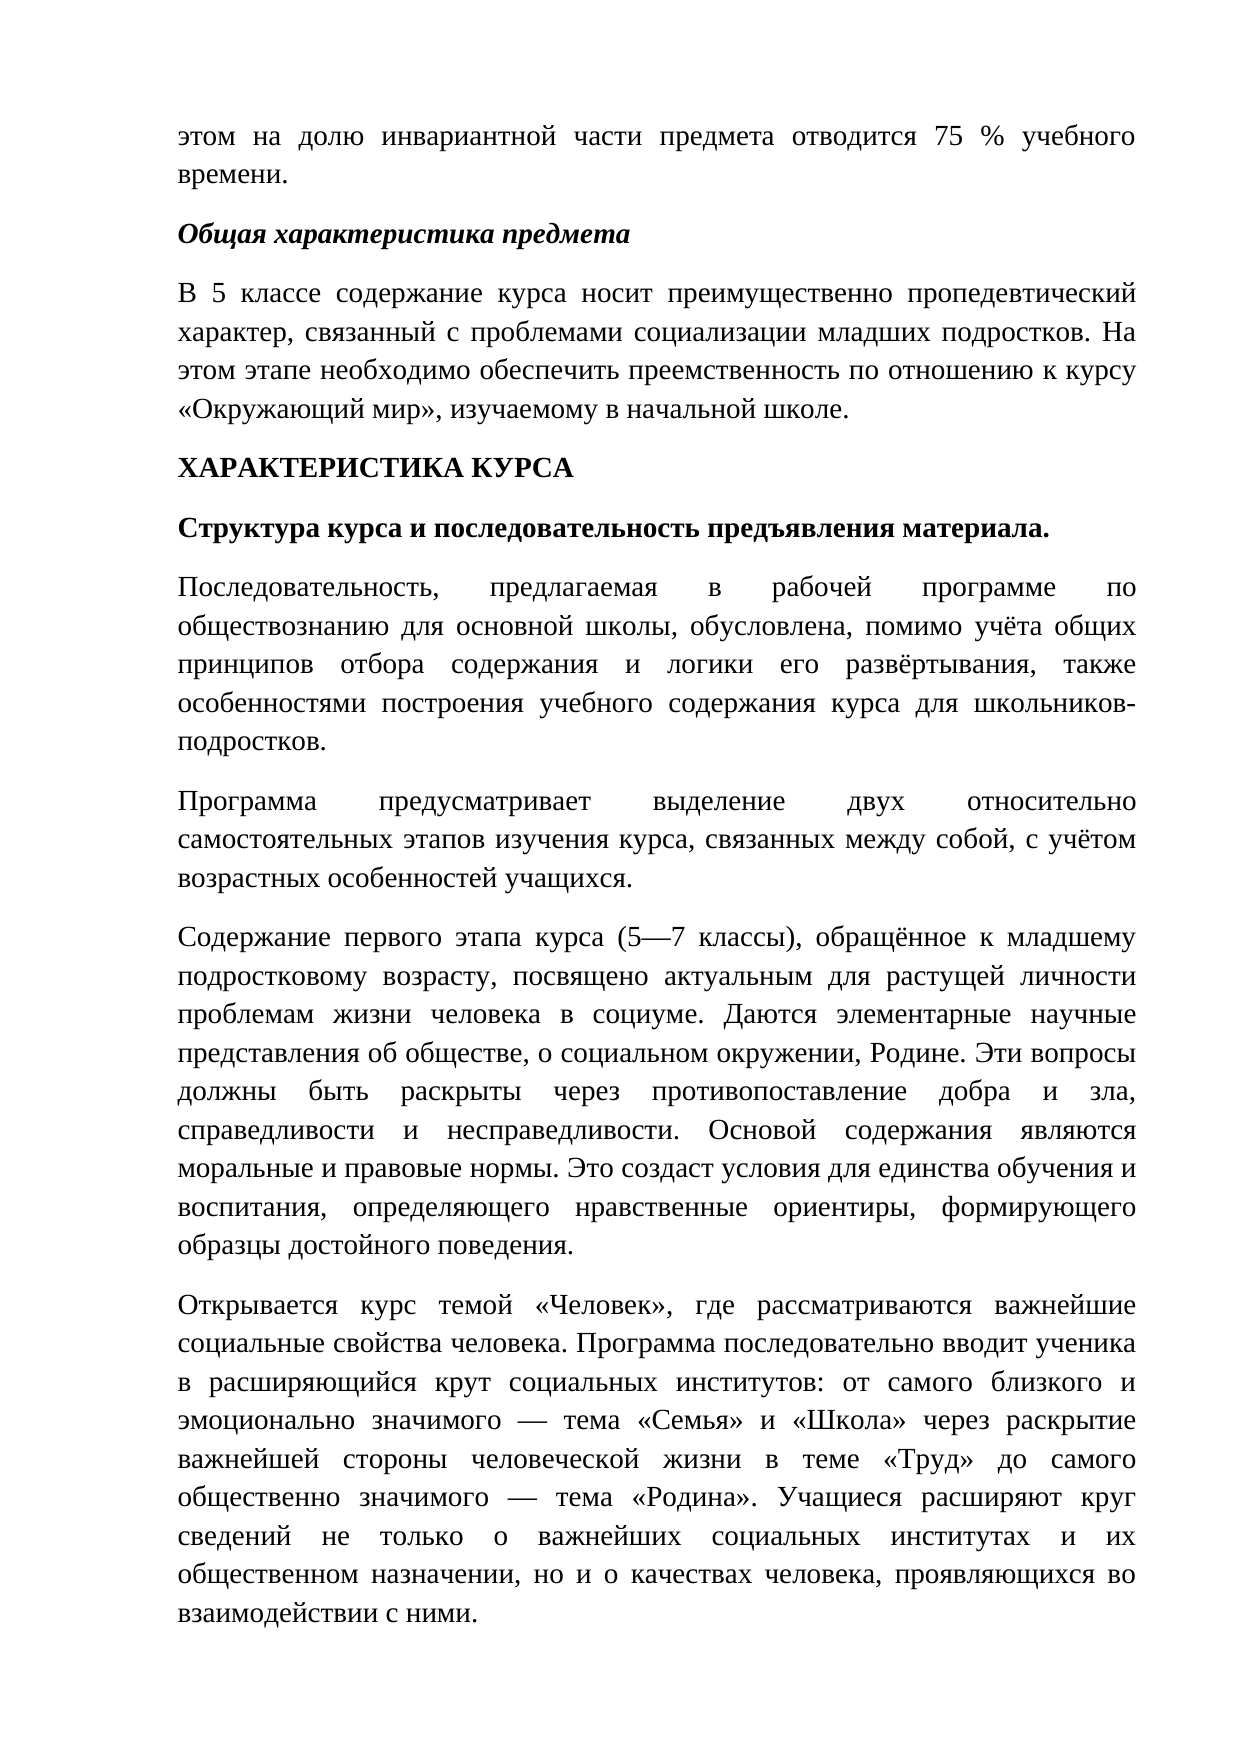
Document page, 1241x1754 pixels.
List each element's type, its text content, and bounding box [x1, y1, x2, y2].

text Структура курса и последовательность предъявления материала. [177, 510, 1137, 543]
text Содержание первого этапа курса (5—7 классы), обращённое к младшему подростковому возрасту, посвящено актуальным для растущей личности проблемам жизни человека в социуме. Даются элементарные научные представления об обществе, о социальном окружении, Родине. Эти вопросы должны быть раскрыты через противопоставление добра и зла, справедливости и несправедливости. Основой содержания являются моральные и правовые нормы. Это создаст условия для единства обучения и воспитания, определяющего нравственные ориентиры, формирующего образцы достойного поведения. [177, 919, 1137, 1261]
text Открывается курс темой «Человек», где рассматриваются важнейшие социальные свойства человека. Программа последовательно вводит ученика в расширяющийся крут социальных институтов: от самого близкого и эмоционально значимого — тема «Семья» и «Школа» через раскрытие важнейшей стороны человеческой жизни в теме «Труд» до самого общественно значимого — тема «Родина». Учащиеся расширяют круг сведений не только о важнейших социальных институтах и их общественном назначении, но и о качествах человека, проявляющихся во взаимодействии с ними. [177, 1287, 1137, 1629]
text ХАРАКТЕРИСТИКА КУРСА [177, 450, 1137, 484]
text Общая характеристика предмета [177, 216, 1137, 249]
text Последовательность, предлагаемая в рабочей программе по обществознанию для основной школы, обусловлена, помимо учёта общих принципов отбора содержания и логики его развёртывания, также особенностями построения учебного содержания курса для школьников-подростков. [177, 569, 1137, 757]
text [177, 118, 1137, 190]
text Программа предусматривает выделение двух относительно самостоятельных этапов изучения курса, связанных между собой, с учётом возрастных особенностей учащихся. [177, 783, 1137, 893]
text В 5 классе содержание курса носит преимущественно пропедевтический характер, связанный с проблемами социализации младших подростков. На этом этапе необходимо обеспечить преемственность по отношению к курсу «Окружающий мир», изучаемому в начальной школе. [177, 275, 1137, 424]
